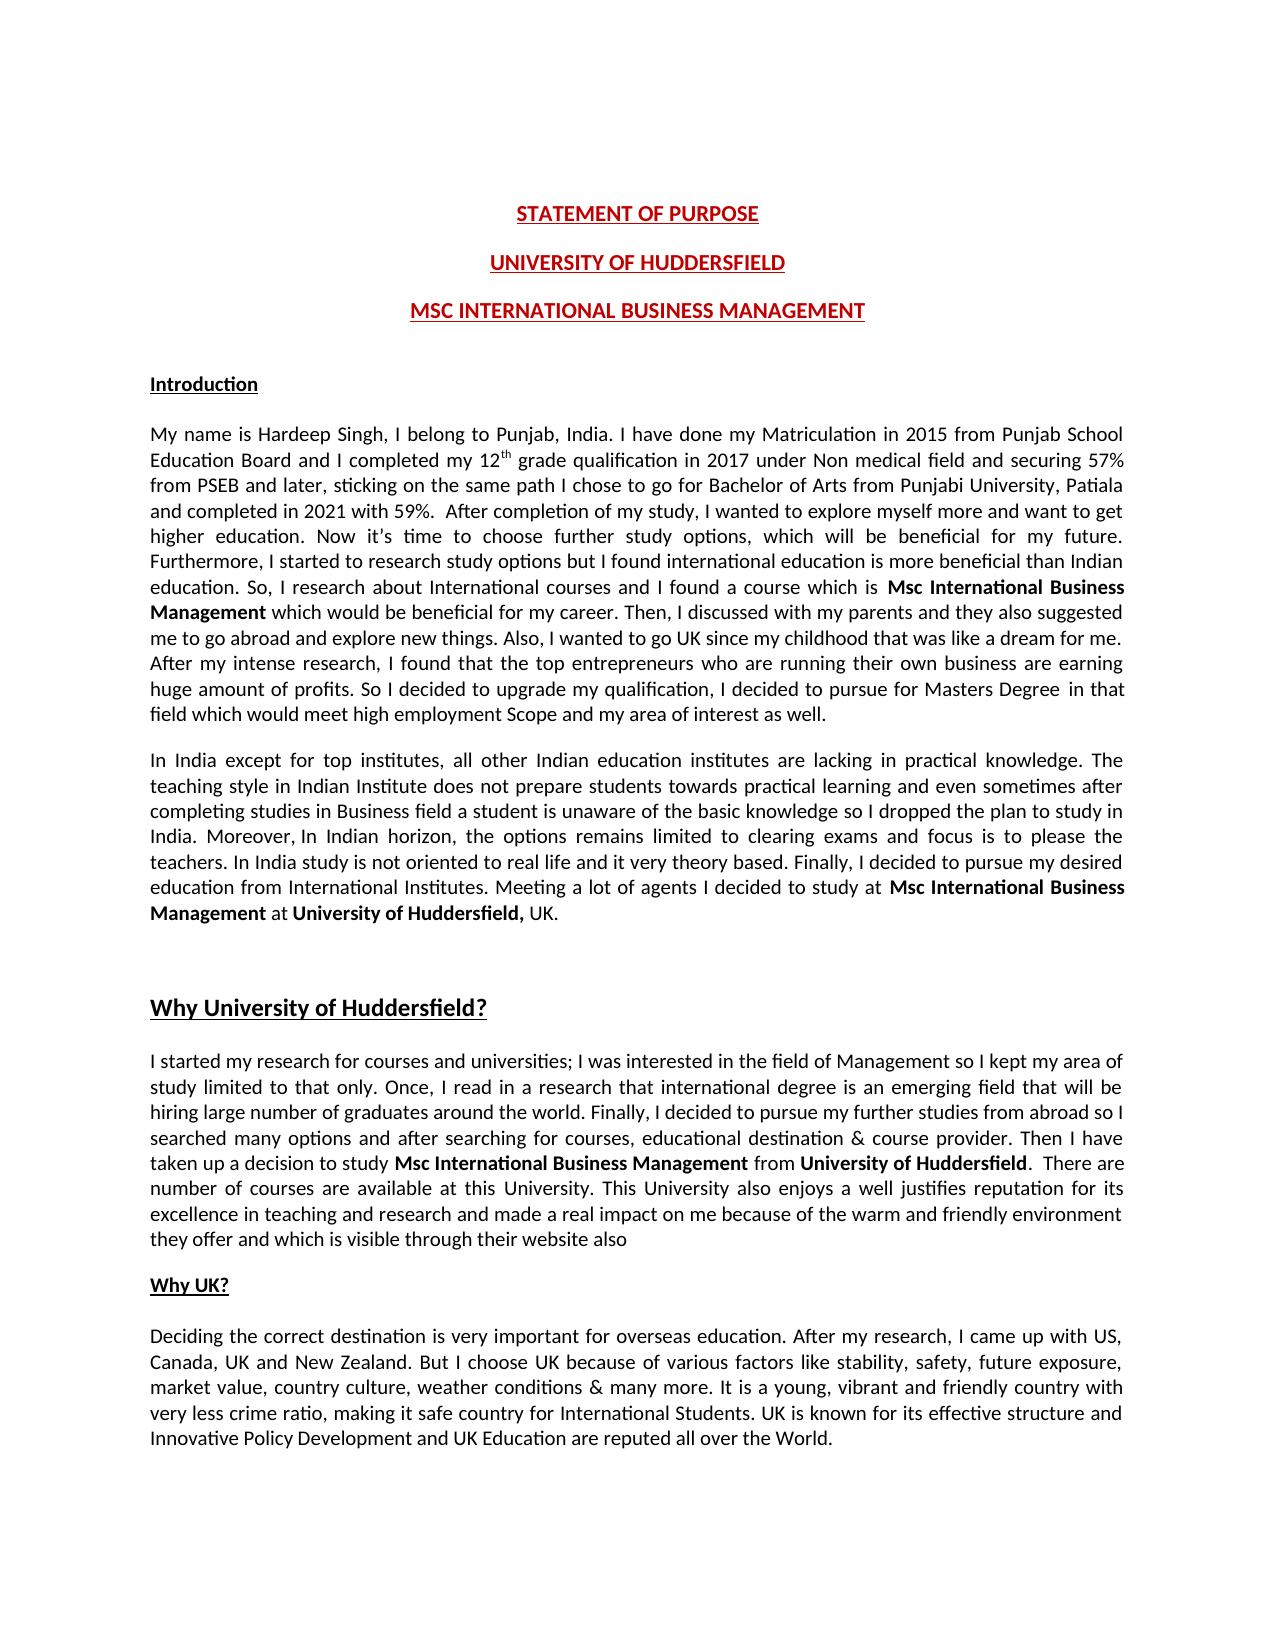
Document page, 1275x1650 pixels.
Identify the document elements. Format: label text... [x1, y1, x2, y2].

text MSC INTERNATIONAL BUSINESS MANAGEMENT [150, 297, 1125, 324]
text Why University of Huddersfield? [150, 992, 1125, 1023]
text STATEMENT OF PURPOSE [150, 199, 1125, 227]
text Deciding the correct destination is very important for overseas education. After my research, I came up with US, Canada, UK and New Zealand. But I choose UK because of various factors like stability, safety, future exposure, market value, country culture, weather conditions & many more. It is a young, vibrant and friendly country with very less crime ratio, making it safe country for International Students. UK is known for its effective structure and Innovative Policy Development and UK Education are reputed all over the World. [150, 1323, 1125, 1451]
text Introduction [150, 371, 1125, 396]
text My name is Hardeep Singh, I belong to Punjab, India. I have done my Matriculation in 2015 from Punjab School Education Board and I completed my 12th grade qualification in 2017 under Non medical field and securing 57% from PSEB and later, sticking on the same path I chose to go for Bachelor of Arts from Punjabi University, Patiala and completed in 2021 with 59%. After completion of my study, I wanted to explore myself more and want to get higher education. Now it’s time to choose further study options, which will be beneficial for my future. Furthermore, I started to research study options but I found international education is more beneficial than Indian education. So, I research about International courses and I found a course which is Msc International Business Management which would be beneficial for my career. Then, I discussed with my parents and they also suggested me to go abroad and explore new things. Also, I wanted to go UK since my childhood that was like a dream for me. After my intense research, I found that the top entrepreneurs who are running their own business are earning huge amount of profits. So I decided to upgrade my qualification, I decided to pursue for Masters Degree in that field which would meet high employment Scope and my area of interest as well. [150, 422, 1125, 727]
text In India except for top institutes, all other Indian education institutes are lacking in practical knowledge. The teaching style in Indian Institute does not prepare students towards practical learning and even sometimes after completing studies in Business field a student is unaware of the basic knowledge so I dropped the plan to study in India. Moreover, In Indian horizon, the options remains limited to clearing exams and focus is to please the teachers. In India study is not oriented to real life and it very theory based. Finally, I decided to pursue my desired education from International Institutes. Meeting a lot of agents I decided to study at Msc International Business Management at University of Huddersfield, UK. [150, 747, 1125, 925]
text I started my research for courses and universities; I was interested in the field of Management so I kept my area of study limited to that only. Once, I read in a research that international degree is an emerging field that will be hiring large number of graduates around the world. Finally, I decided to pursue my further studies from abroad so I searched many options and after searching for courses, educational destination & course provider. Then I have taken up a decision to study Msc International Business Management from University of Huddersfield. There are number of courses are available at this University. This University also enjoys a well justifies reputation for its excellence in teaching and research and made a real impact on me because of the warm and friendly environment they offer and which is visible through their website also [150, 1048, 1125, 1252]
text Why UK? [150, 1273, 1125, 1298]
text UNIVERSITY OF HUDDERSFIELD [150, 248, 1125, 276]
